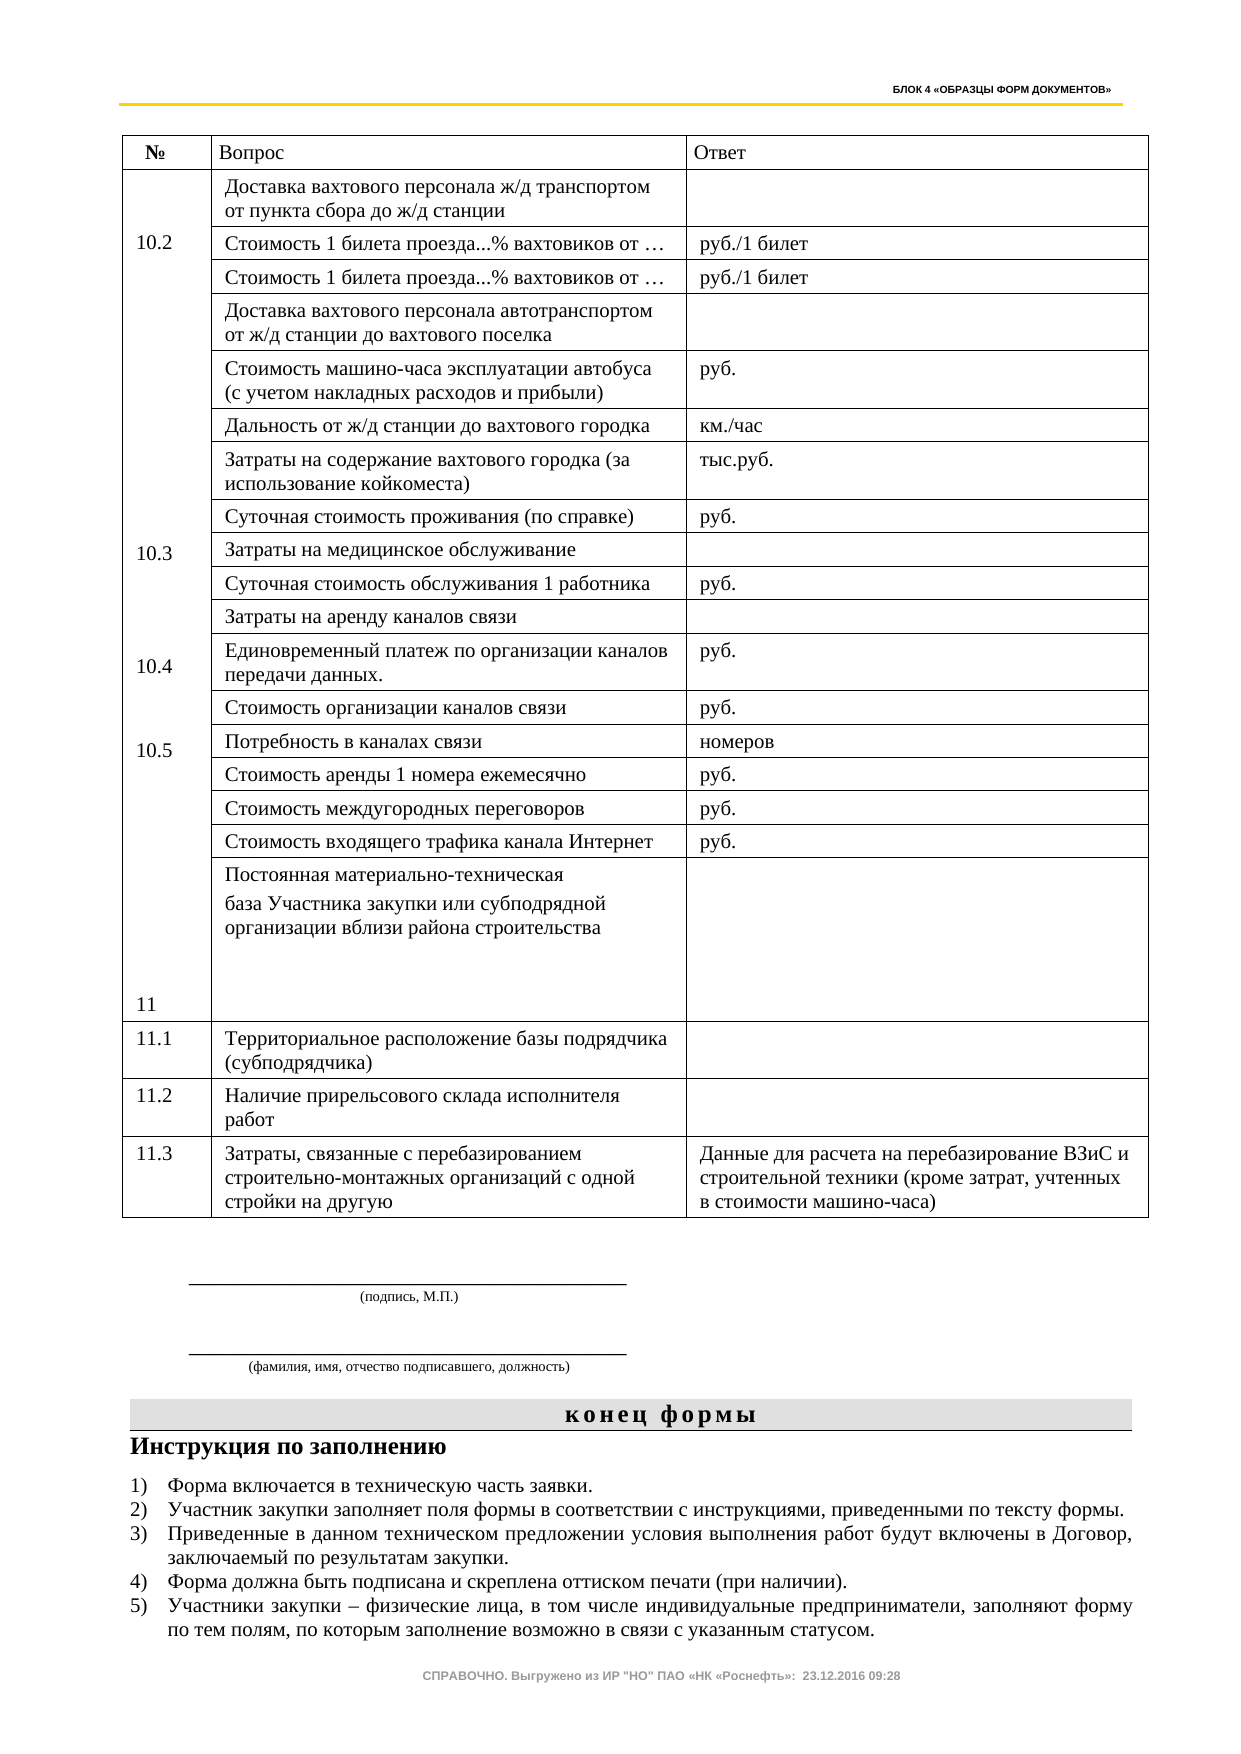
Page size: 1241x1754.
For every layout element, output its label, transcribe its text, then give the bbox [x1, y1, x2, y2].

table_cell руб. [687, 351, 1148, 408]
table_cell Затраты на аренду каналов связи [212, 600, 686, 632]
table_cell руб./1 билет [687, 260, 1148, 293]
table_cell Постоянная материально-техническая база Участника закупки или субподрядной организации вблизи района строительства [212, 858, 686, 1021]
table_cell Стоимость междугородных переговоров [212, 791, 686, 824]
text ___________________________________ [130, 1329, 629, 1358]
list Участники закупки – физические лица, в том числе индивидуальные предприниматели, заполняют форму по тем полям, по которым заполнение возможно в связи с указанным статусом. [130, 1593, 1134, 1641]
table_cell Затраты на содержание вахтового городка (за использование койкоместа) [212, 442, 686, 499]
table_cell руб. [687, 791, 1148, 824]
table_cell Стоимость машино-часа эксплуатации автобуса (с учетом накладных расходов и прибыли) [212, 351, 686, 408]
table_cell Затраты на медицинское обслуживание [212, 533, 686, 566]
table_cell км./час [687, 409, 1148, 441]
table_cell [687, 1079, 1148, 1136]
table_cell Стоимость организации каналов связи [212, 691, 686, 723]
table_cell [687, 600, 1148, 632]
table_cell Затраты, связанные с перебазированием строительно-монтажных организаций с одной стройки на другую [212, 1137, 686, 1217]
table_header № [123, 136, 211, 168]
table_cell Стоимость входящего трафика канала Интернет [212, 825, 686, 857]
table_cell Суточная стоимость обслуживания 1 работника [212, 567, 686, 599]
table_cell [687, 533, 1148, 566]
table_header Вопрос [212, 136, 686, 168]
table_cell руб. [687, 500, 1148, 532]
table_cell руб./1 билет [687, 227, 1148, 259]
table_cell руб. [687, 691, 1148, 723]
table_header Ответ [687, 136, 1148, 168]
table_cell 11.3 [123, 1137, 211, 1217]
table_cell Стоимость аренды 1 номера ежемесячно [212, 758, 686, 790]
table_cell Стоимость 1 билета проезда...% вахтовиков от … [212, 227, 686, 259]
table_cell [687, 858, 1148, 1021]
table_cell [687, 294, 1148, 350]
table_cell руб. [687, 758, 1148, 790]
table_cell Стоимость 1 билета проезда...% вахтовиков от … [212, 260, 686, 293]
table_cell Данные для расчета на перебазирование ВЗиС и строительной техники (кроме затрат, учтенных в стоимости машино-часа) [687, 1137, 1148, 1217]
text конец формы [130, 1399, 1132, 1430]
table_cell 11.2 [123, 1079, 211, 1136]
table_cell [687, 1022, 1148, 1078]
table_cell Доставка вахтового персонала ж/д транспортом от пункта сбора до ж/д станции [212, 170, 686, 226]
table_cell руб. [687, 634, 1148, 690]
text (подпись, М.П.) [130, 1288, 629, 1317]
list Приведенные в данном техническом предложении условия выполнения работ будут включены в Договор, заключаемый по результатам закупки. [130, 1521, 1134, 1569]
list Форма должна быть подписана и скреплена оттиском печати (при наличии). [130, 1569, 1134, 1593]
list Участник закупки заполняет поля формы в соответствии с инструкциями, приведенными по тексту формы. [130, 1497, 1134, 1521]
table_cell Наличие прирельсового склада исполнителя работ [212, 1079, 686, 1136]
table_cell Территориальное расположение базы подрядчика (субподрядчика) [212, 1022, 686, 1078]
table_cell Дальность от ж/д станции до вахтового городка [212, 409, 686, 441]
list Форма включается в техническую часть заявки. [130, 1472, 1134, 1497]
text Инструкция по заполнению [130, 1431, 1134, 1460]
table_cell Суточная стоимость проживания (по справке) [212, 500, 686, 532]
table_cell [687, 170, 1148, 226]
table_cell номеров [687, 725, 1148, 757]
table_cell 11.1 [123, 1022, 211, 1078]
table_cell Единовременный платеж по организации каналов передачи данных. [212, 634, 686, 690]
table_cell тыс.руб. [687, 442, 1148, 499]
table_cell Доставка вахтового персонала автотранспортом от ж/д станции до вахтового поселка [212, 294, 686, 350]
table_cell Потребность в каналах связи [212, 725, 686, 757]
text ___________________________________ [130, 1259, 629, 1288]
table_cell руб. [687, 567, 1148, 599]
text (фамилия, имя, отчество подписавшего, должность) [130, 1358, 629, 1387]
table_cell руб. [687, 825, 1148, 857]
